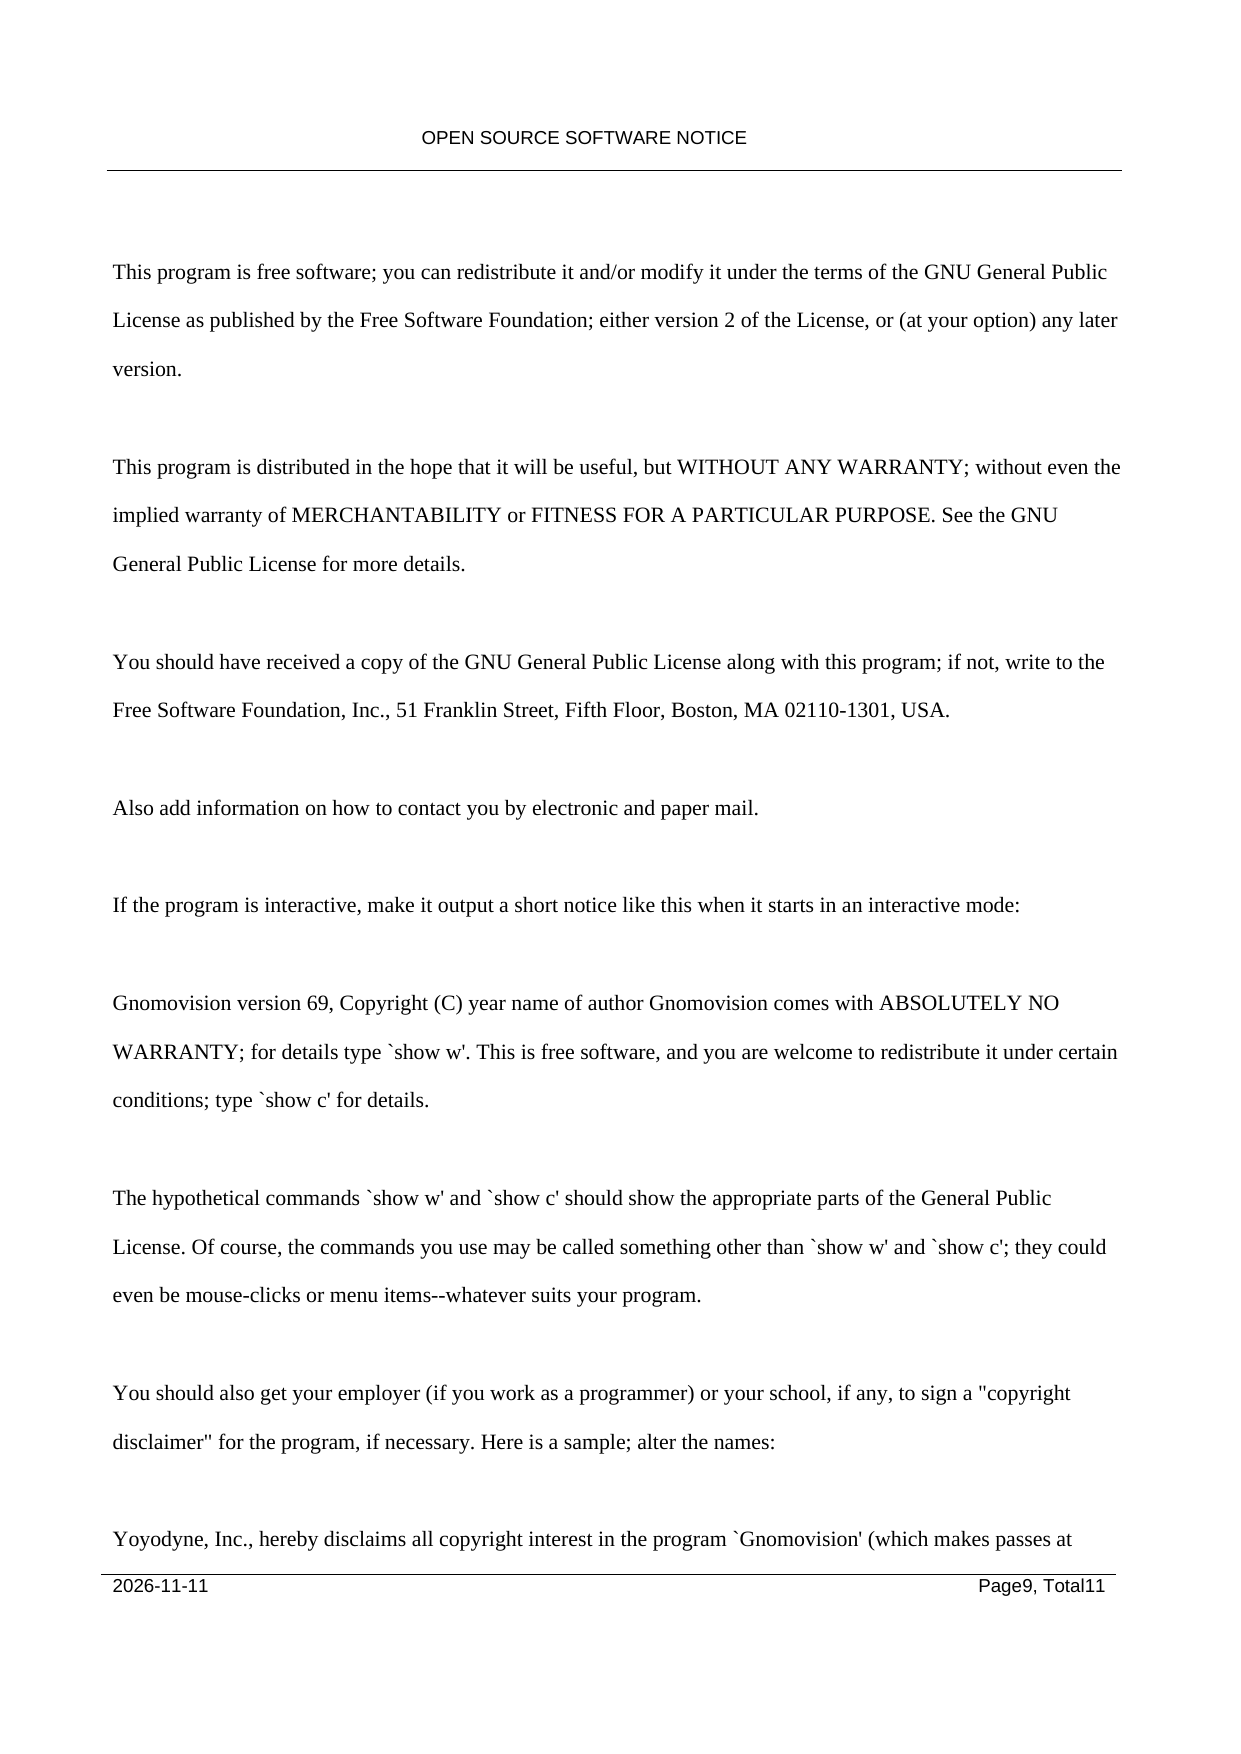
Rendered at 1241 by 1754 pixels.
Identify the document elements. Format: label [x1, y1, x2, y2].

text [112, 206, 1128, 1555]
